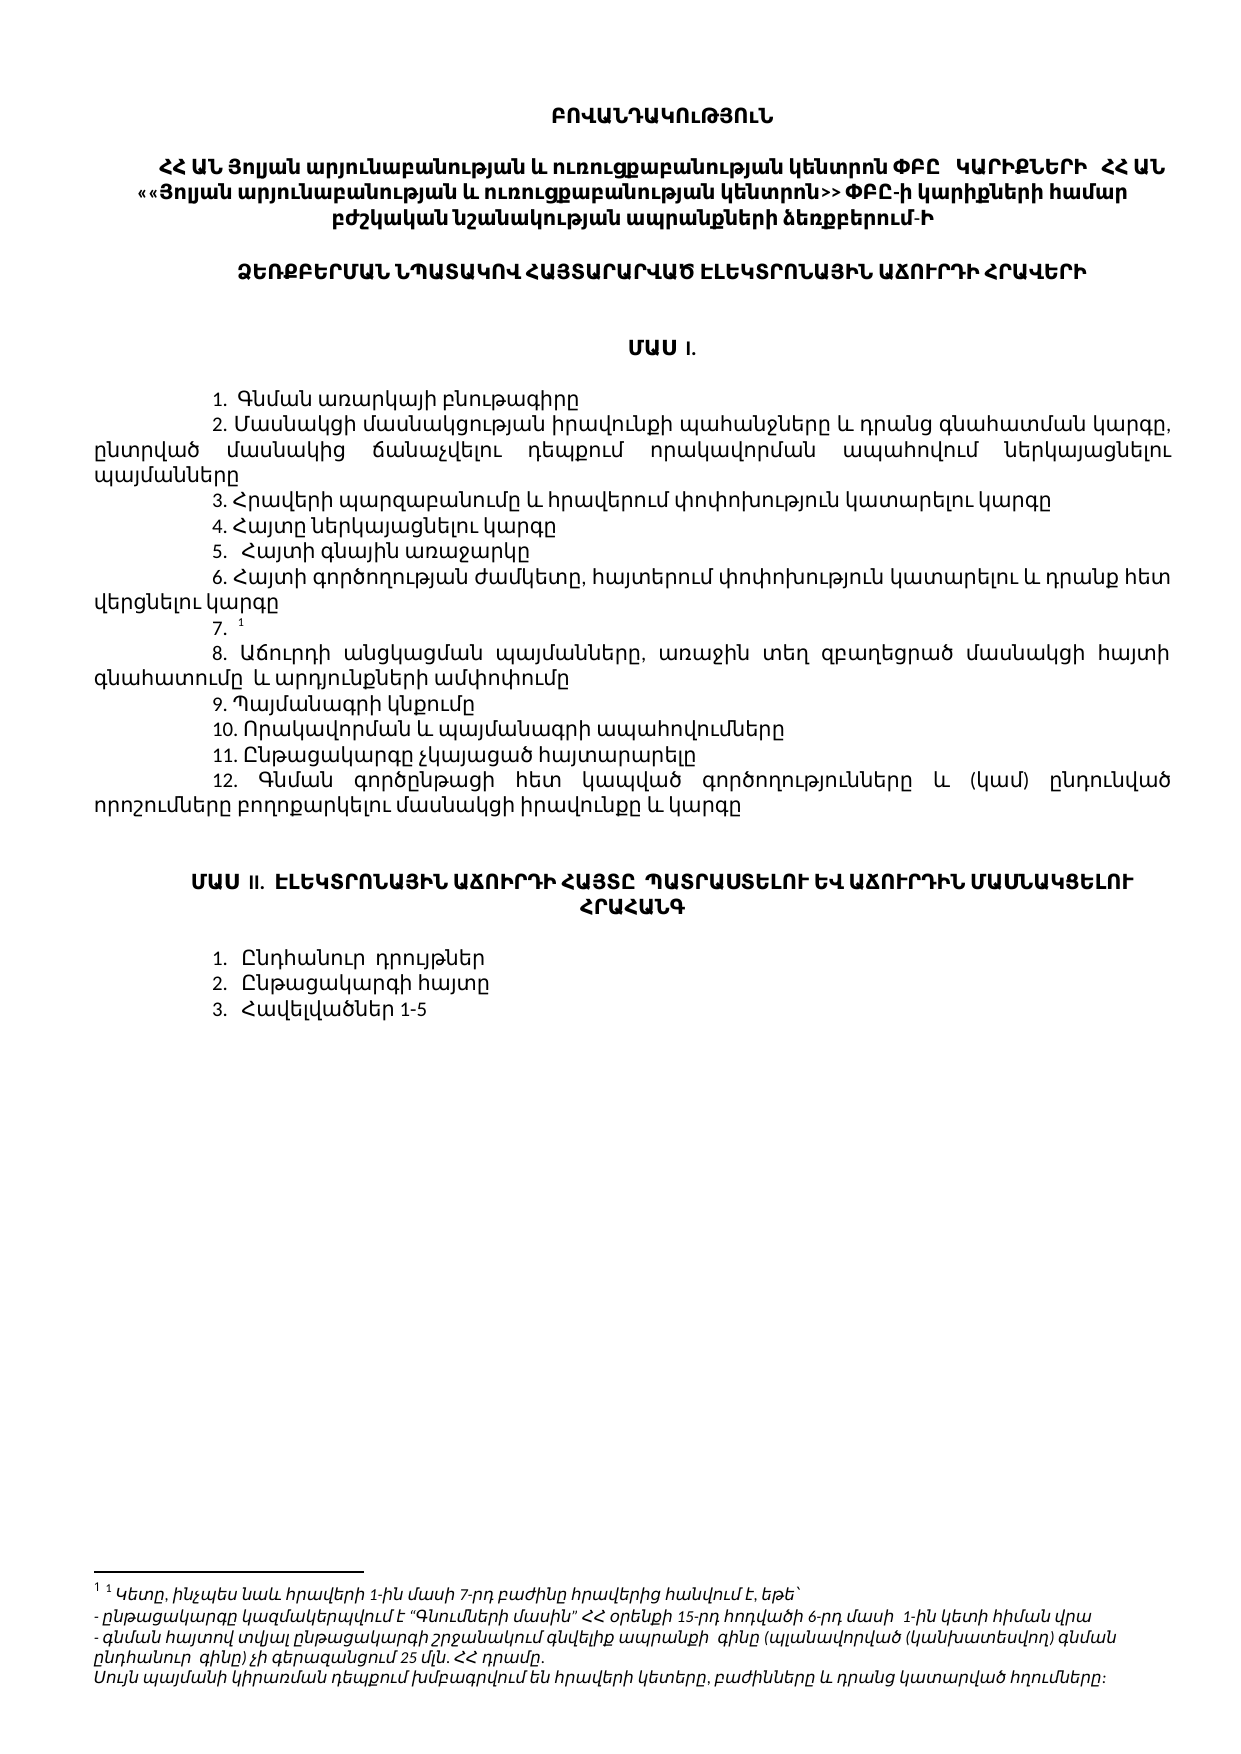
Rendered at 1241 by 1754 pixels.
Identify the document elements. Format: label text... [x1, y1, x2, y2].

text 12. Գնման գործընթացի հետ կապված գործողությունները և (կամ) ընդունված որոշումները բողոքարկելու մասնակցի իրավունքը և կարգը [94, 767, 1171, 818]
text 10. Որակավորման և պայմանագրի ապահովումները [94, 716, 1171, 742]
text 1. Գնման առարկայի բնութագիրը [94, 386, 1171, 411]
text 8. Աճուրդի անցկացման պայմանները, առաջին տեղ զբաղեցրած մասնակցի հայտի գնահատումը և արդյունքների ամփոփումը [94, 640, 1171, 691]
text 6. Հայտի գործողության ժամկետը, հայտերում փոփոխություն կատարելու և դրանք հետ վերցնելու կարգը [94, 564, 1171, 615]
text ՄԱՍ I. [94, 335, 1171, 361]
text 3. Հավելվածներ 1-5 [94, 996, 1171, 1021]
text ԲՈՎԱՆԴԱԿՈւԹՅՈւՆ [94, 103, 1171, 128]
text 7. 1 [94, 615, 1171, 640]
text 3. Հրավերի պարզաբանումը և հրավերում փոփոխություն կատարելու կարգը [94, 488, 1171, 513]
text 4. Հայտը ներկայացնելու կարգը [94, 513, 1171, 538]
text 1. Ընդհանուր դրույթներ [94, 945, 1171, 971]
text 9. Պայմանագրի կնքումը [94, 691, 1171, 716]
text ՄԱՍ II. ԷԼԵԿՏՐՈՆԱՅԻՆ ԱՃՈԻՐԴԻ ՀԱՅՏԸ ՊԱՏՐԱՍՏԵԼՈՒ ԵՎ ԱՃՈՒՐԴԻՆ ՄԱՍՆԱԿՑԵԼՈՒ ՀՐԱՀԱՆԳ [94, 869, 1171, 920]
text ՁԵՌՔԲԵՐՄԱՆ ՆՊԱՏԱԿՈՎ ՀԱՅՏԱՐԱՐՎԱԾ ԷԼԵԿՏՐՈՆԱՅԻՆ ԱՃՈՒՐԴԻ ՀՐԱՎԵՐԻ [94, 259, 1171, 284]
text 2. Ընթացակարգի հայտը [94, 971, 1171, 996]
text 2. Մասնակցի մասնակցության իրավունքի պահանջները և դրանց գնահատման կարգը, ընտրված մասնակից ճանաչվելու դեպքում որակավորման ապահովում ներկայացնելու պայմանները [94, 411, 1171, 488]
text ՀՀ ԱՆ Յոլյան արյունաբանության և ուռուցքաբանության կենտրոն ՓԲԸ ԿԱՐԻՔՆԵՐԻ ՀՀ ԱՆ ««Յոլյան արյունաբանության և ուռուցքաբանության կենտրոն>> ՓԲԸ-ի կարիքների համար բժշկական նշանակության ապրանքների ձեռքբերում-Ի [94, 154, 1171, 230]
text 11. Ընթացակարգը չկայացած հայտարարելը [94, 742, 1171, 767]
text 5. Հայտի գնային առաջարկը [94, 538, 1171, 564]
